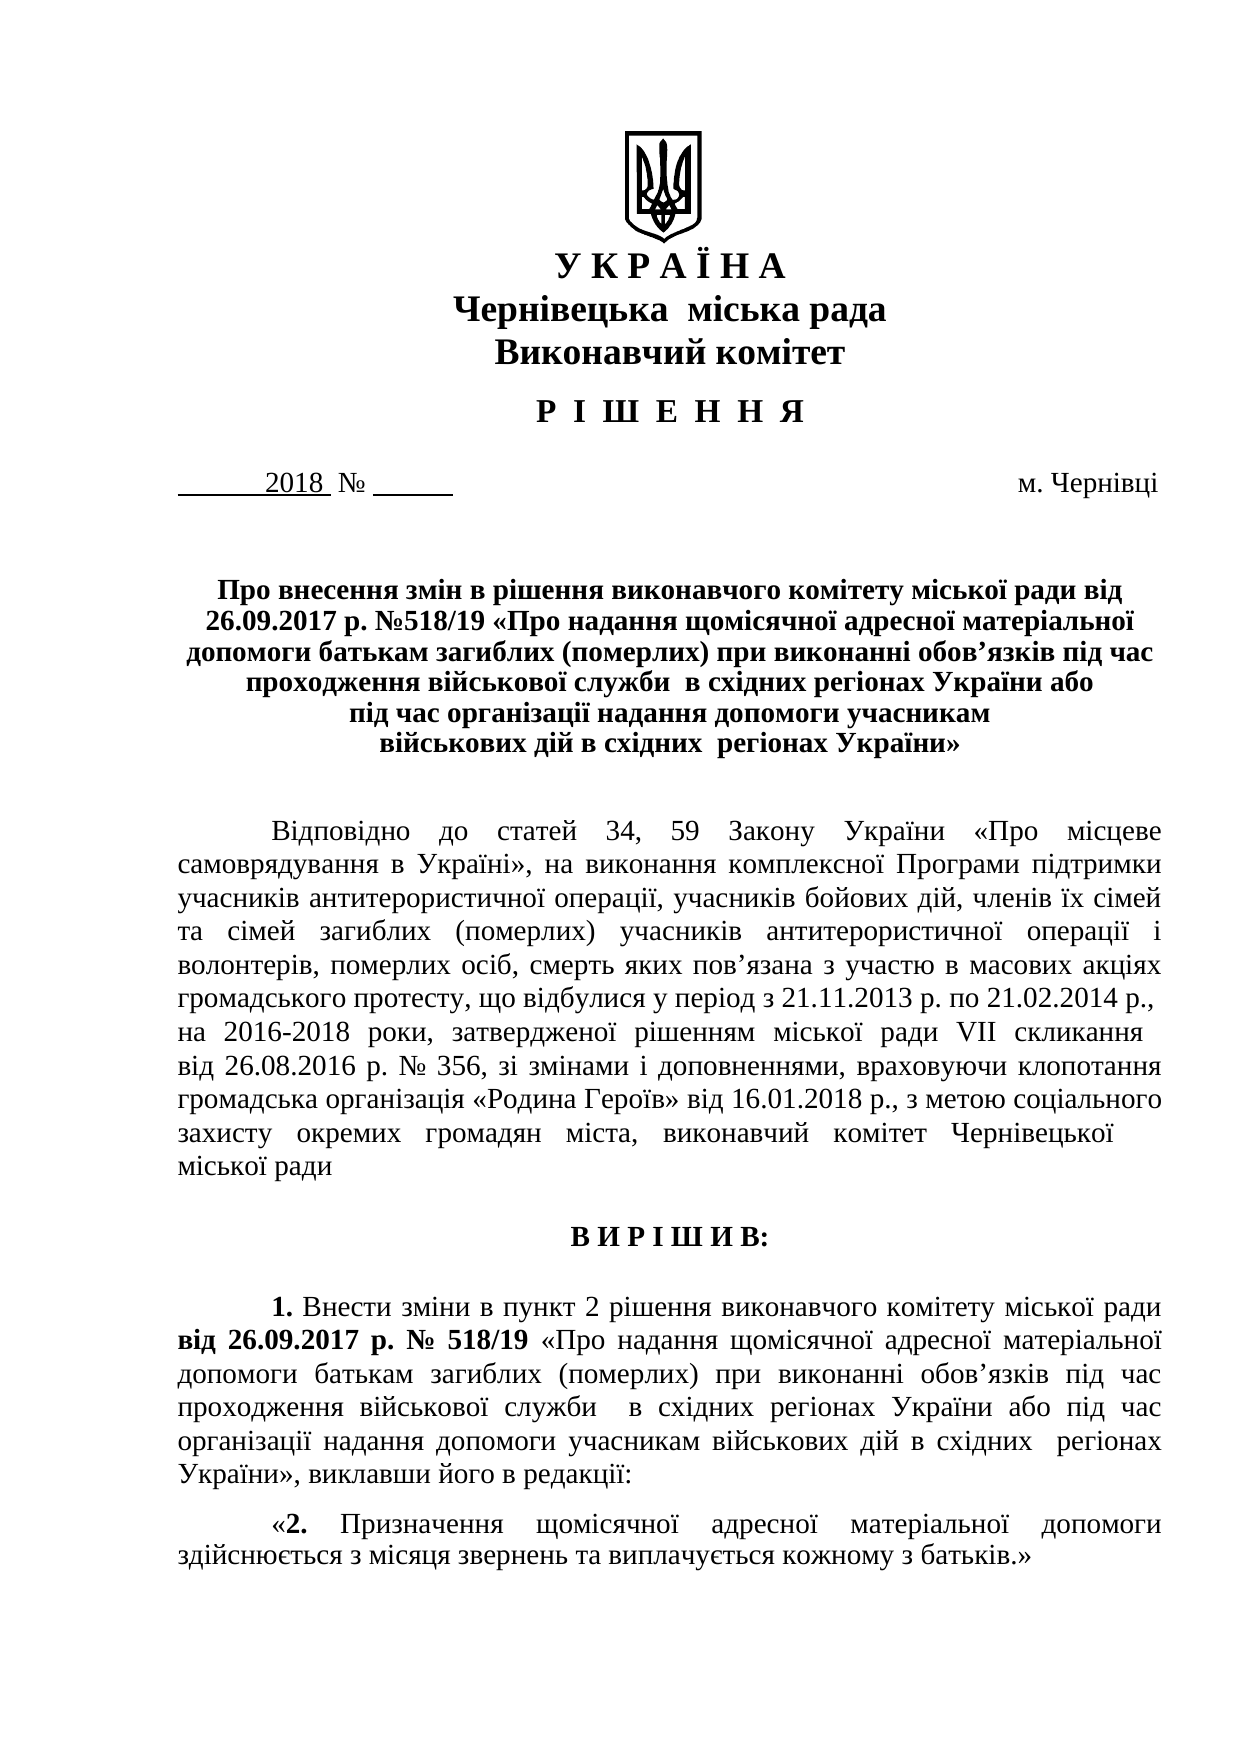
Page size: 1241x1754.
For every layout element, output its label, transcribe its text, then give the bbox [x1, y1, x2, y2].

text «2. Призначення щомісячної адресної матеріальної допомоги здійснюється з місяця звернень та виплачується кожному з батьків.» [177, 1509, 1162, 1570]
text під час організації надання допомоги учасникам [177, 698, 1162, 728]
text У К Р А Ї Н А [177, 243, 1162, 287]
text В И Р І Ш И В: [177, 1220, 1162, 1253]
text 1. Внести зміни в пункт 2 рішення виконавчого комітету міської ради від 26.09.2017 р. № 518/19 «Про надання щомісячної адресної матеріальної допомоги батькам загиблих (померлих) при виконанні обов’язків під час проходження військової служби в східних регіонах України або під час організації надання допомоги учасникам військових дій в східних регіонах України», виклавши його в редакції: [177, 1289, 1162, 1490]
text Про внесення змін в рішення виконавчого комітету міської ради від 26.09.2017 р. №518/19 «Про надання щомісячної адресної матеріальної допомоги батькам загиблих (померлих) при виконанні обов’язків під час проходження військової служби в східних регіонах України або [177, 575, 1162, 698]
subtitle Р І Ш Е Н Н Я [177, 397, 1162, 429]
text Виконавчий комітет [177, 330, 1162, 373]
text Відповідно до статей 34, 59 Закону України «Про місцеве самоврядування в Україні», на виконання комплексної Програми підтримки учасників антитерористичної операції, учасників бойових дій, членів їх сімей та сімей загиблих (померлих) учасників антитерористичної операції і волонтерів, померлих осіб, смерть яких пов’язана з участю в масових акціях громадського протесту, що відбулися у період з 21.11.2013 р. по 21.02.2014 р., на 2016-2018 роки, затвердженої рішенням міської ради VIІ скликання від 26.08.2016 р. № 356, зі змінами і доповненнями, враховуючи клопотання громадська організація «Родина Героїв» від 16.01.2018 р., з метою соціального захисту окремих громадян міста, виконавчий комітет Чернівецької міської ради [177, 813, 1162, 1182]
text Чернівецька міська рада [177, 287, 1162, 330]
text 2018 № м. Чернівці [177, 468, 1162, 499]
text військових дій в східних регіонах України» [177, 728, 1162, 759]
